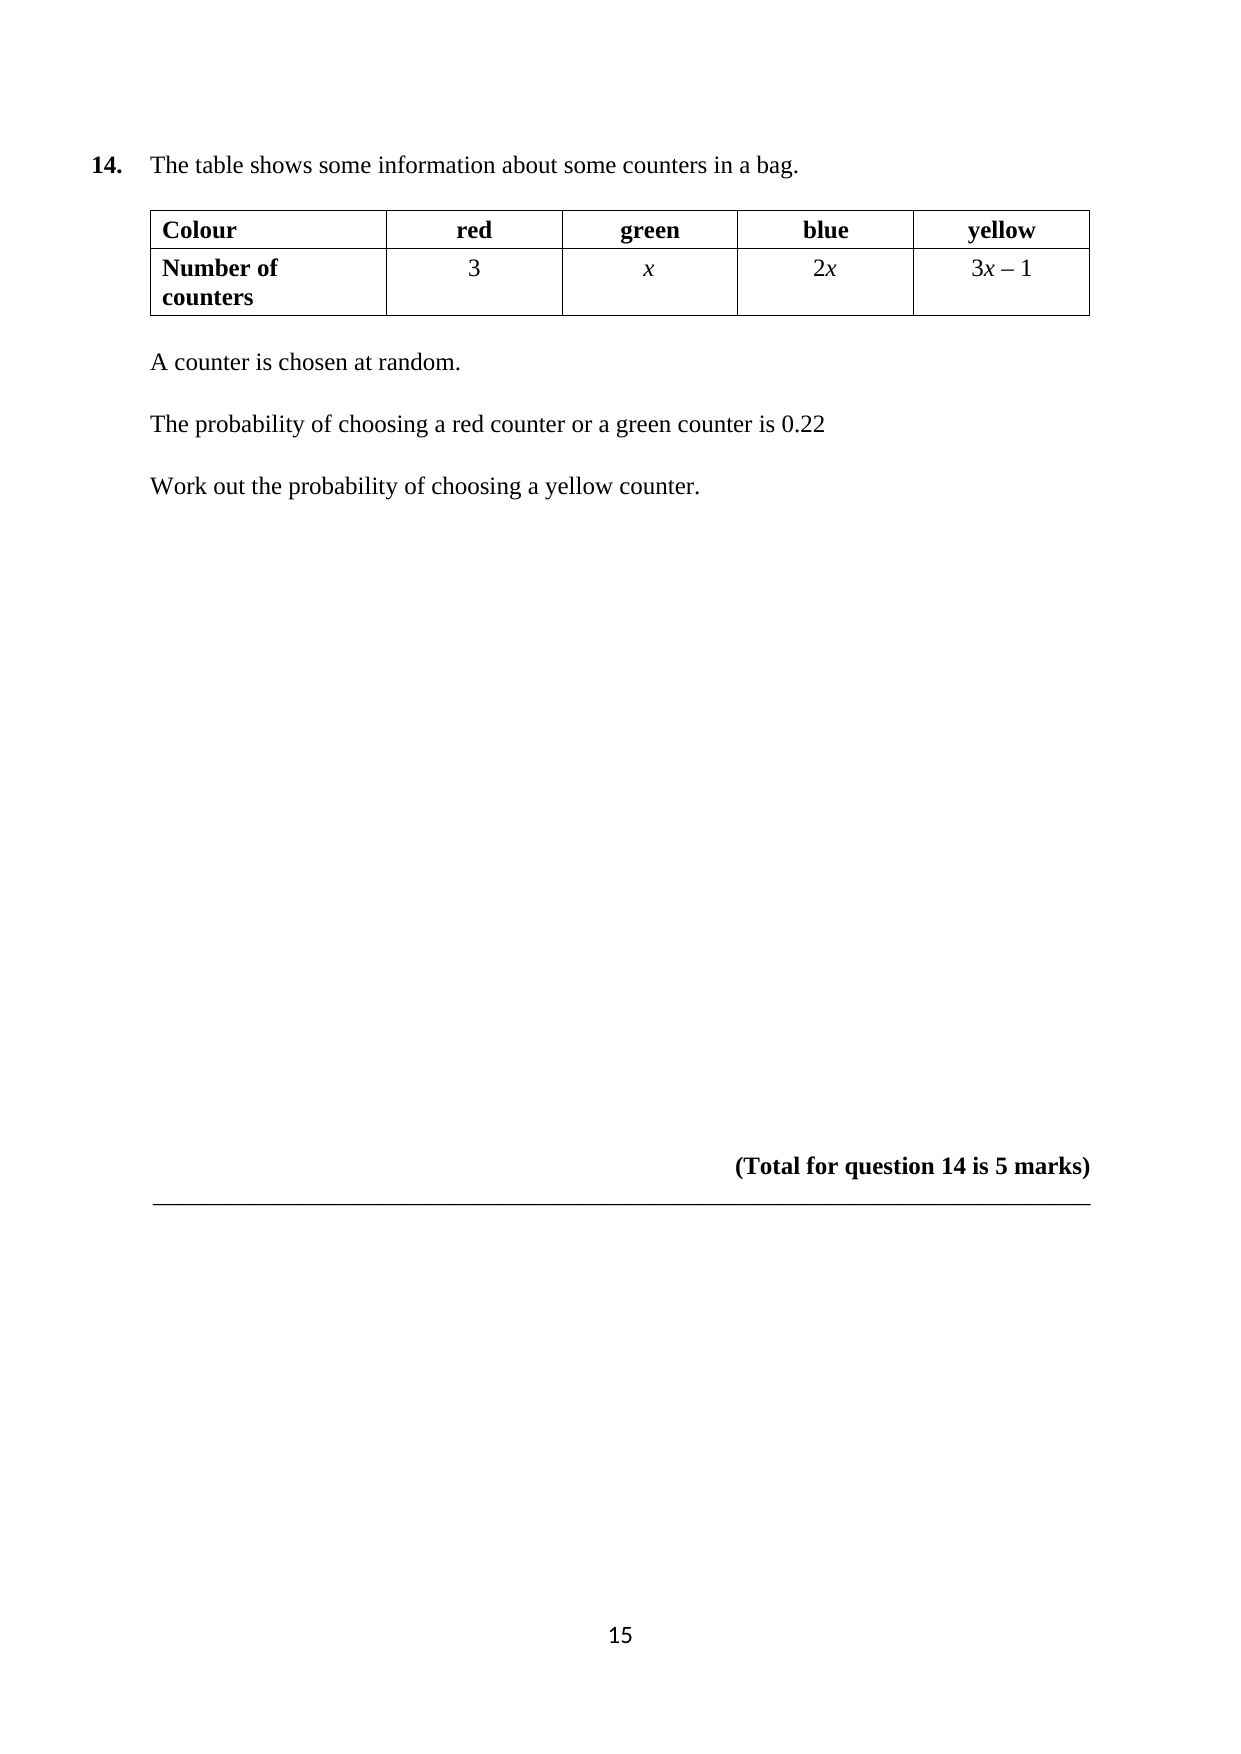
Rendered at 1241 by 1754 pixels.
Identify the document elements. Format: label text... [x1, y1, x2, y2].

text (Total for question 14 is 5 marks) [150, 1151, 1090, 1179]
text A counter is chosen at random. [150, 347, 1090, 376]
table_header yellow [914, 211, 1089, 248]
table_cell 3x – 1 [914, 249, 1089, 315]
text ___________________________________________________________________________ [150, 1179, 1090, 1208]
text 14. The table shows some information about some counters in a bag. [91, 150, 1090, 179]
table_header Colour [151, 211, 386, 248]
table_cell 3 [387, 249, 562, 315]
text The probability of choosing a red counter or a green counter is 0.22 [150, 409, 1090, 438]
table_cell 2x [738, 249, 913, 315]
table_cell x [563, 249, 737, 315]
table_header blue [738, 211, 913, 248]
text Work out the probability of choosing a yellow counter. [150, 471, 1090, 500]
table_cell Number of counters [151, 249, 386, 315]
table_header green [563, 211, 737, 248]
table_header red [387, 211, 562, 248]
